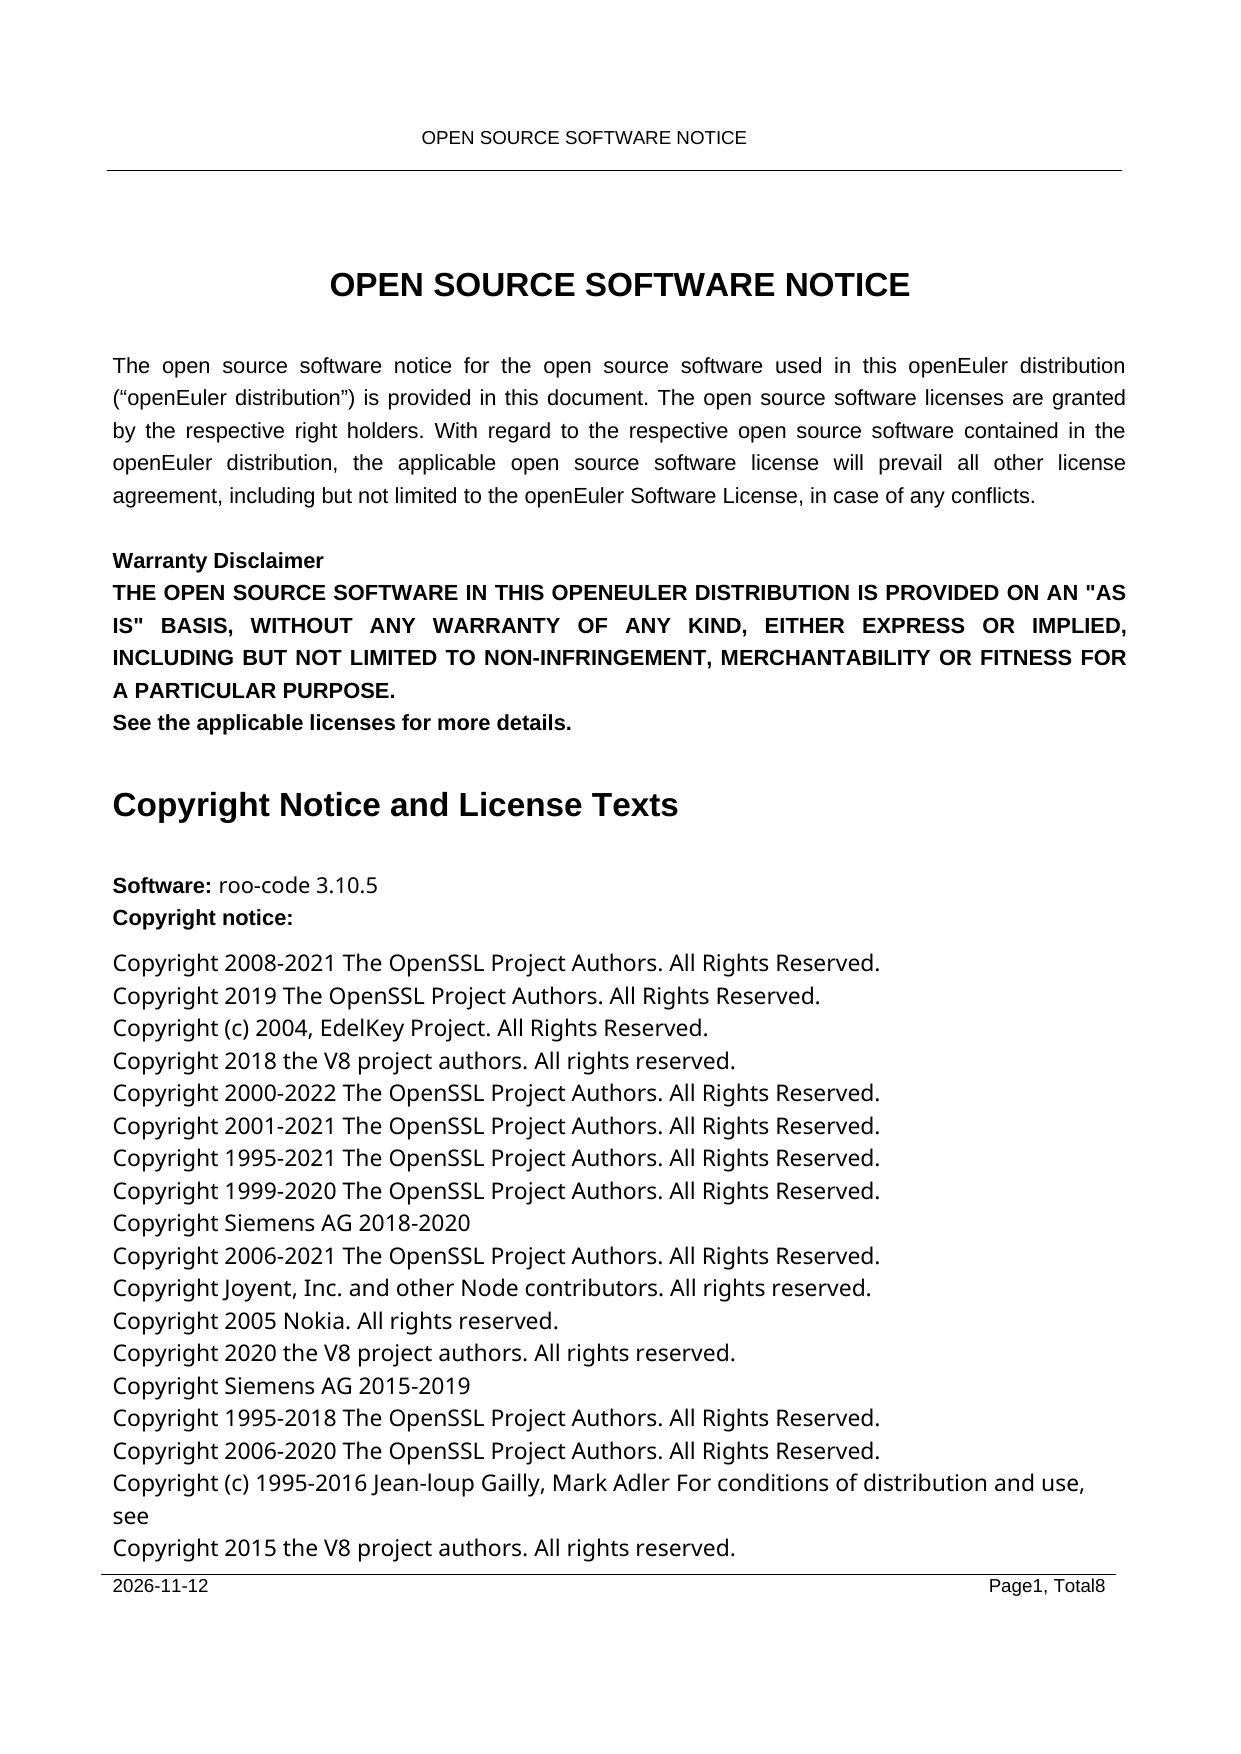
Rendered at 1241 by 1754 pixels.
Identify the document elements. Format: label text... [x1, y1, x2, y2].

text THE OPEN SOURCE SOFTWARE IN THIS OPENEULER DISTRIBUTION IS PROVIDED ON AN "AS IS" BASIS, WITHOUT ANY WARRANTY OF ANY KIND, EITHER EXPRESS OR IMPLIED, INCLUDING BUT NOT LIMITED TO NON-INFRINGEMENT, MERCHANTABILITY OR FITNESS FOR A PARTICULAR PURPOSE. See the applicable licenses for more details. [112, 576, 1128, 739]
text OPEN SOURCE SOFTWARE NOTICE [112, 251, 1128, 316]
text Copyright Notice and License Texts [112, 771, 1128, 836]
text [112, 947, 1128, 1564]
text Warranty Disclaimer [112, 544, 1128, 576]
text Copyright notice: [112, 901, 1128, 934]
text The open source software notice for the open source software used in this openEuler distribution (“openEuler distribution”) is provided in this document. The open source software licenses are granted by the respective right holders. With regard to the respective open source software contained in the openEuler distribution, the applicable open source software license will prevail all other license agreement, including but not limited to the openEuler Software License, in case of any conflicts. [112, 349, 1128, 511]
title Software: roo-code 3.10.5 [112, 869, 1128, 901]
